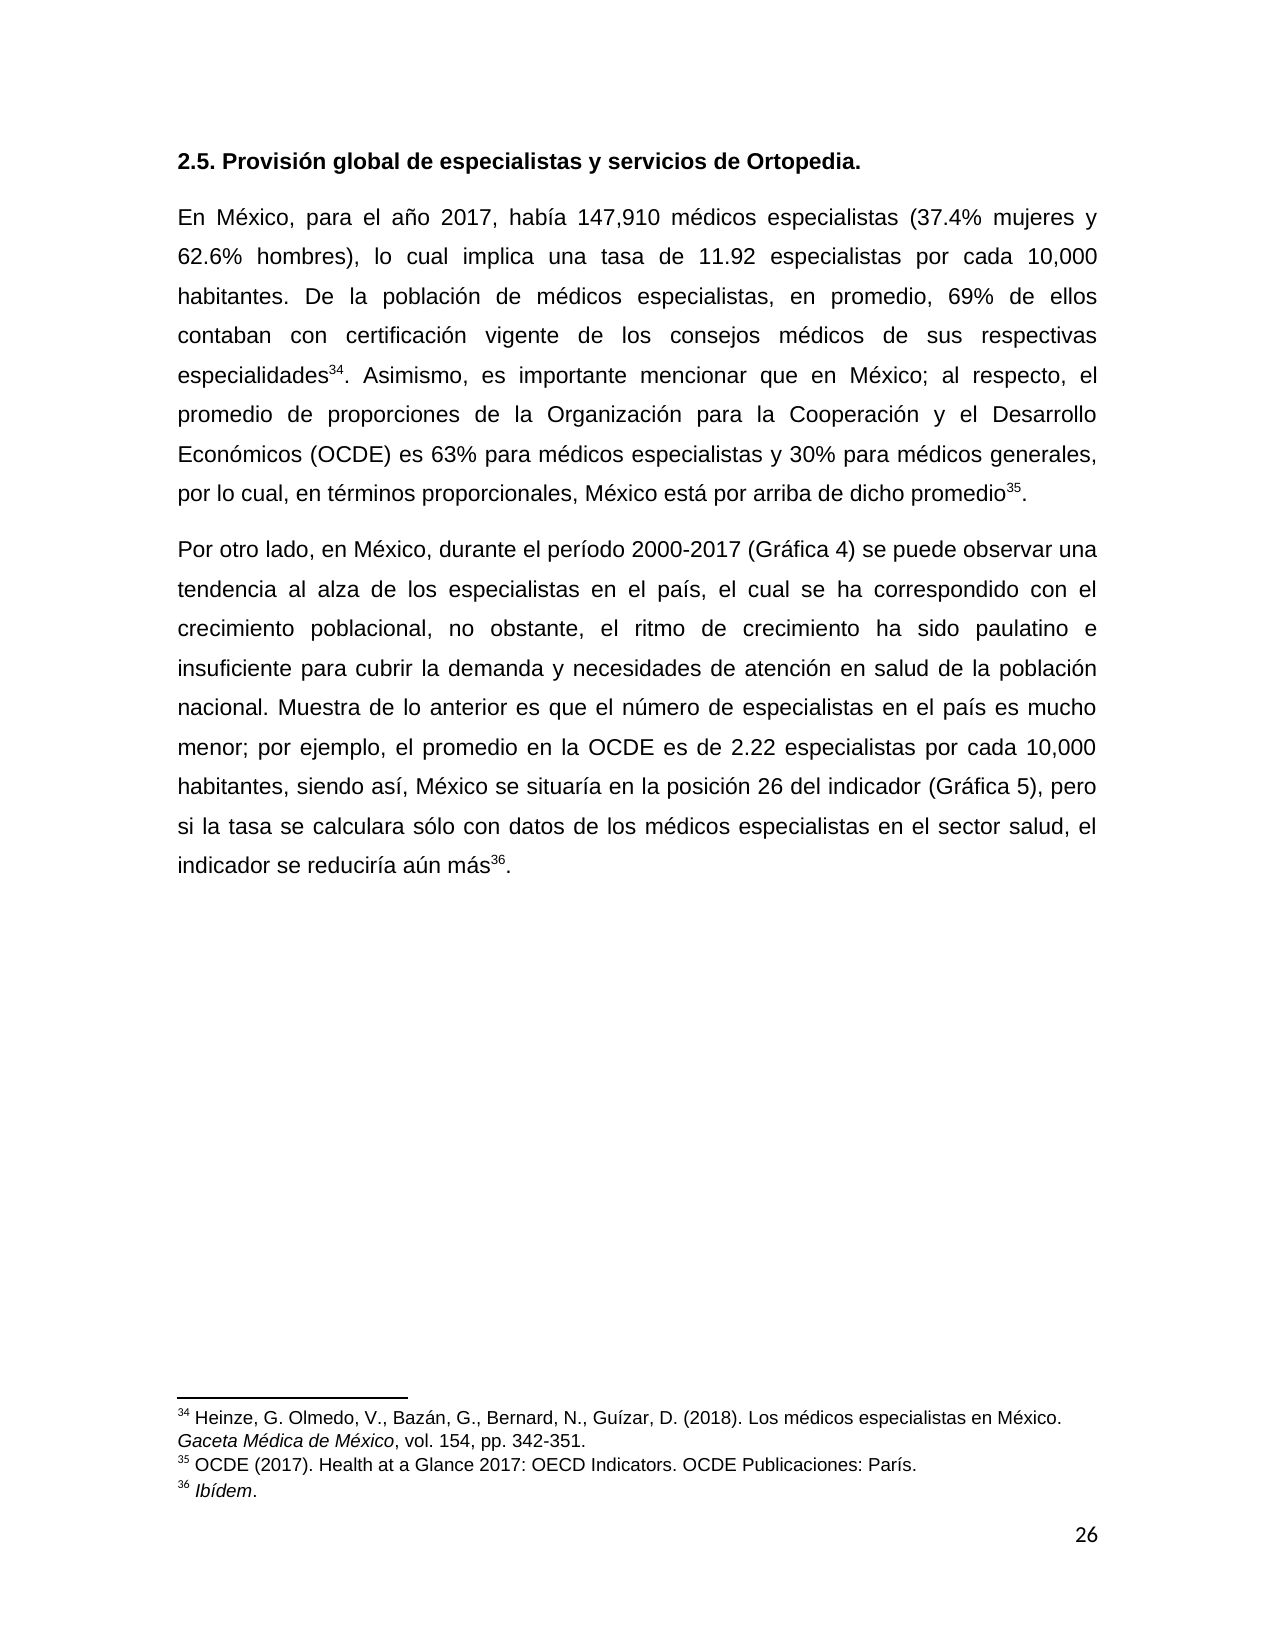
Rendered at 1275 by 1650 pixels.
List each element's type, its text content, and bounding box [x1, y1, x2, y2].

text 2.5. Provisión global de especialistas y servicios de Ortopedia. [177, 148, 1098, 174]
text En México, para el año 2017, había 147,910 médicos especialistas (37.4% mujeres y 62.6% hombres), lo cual implica una tasa de 11.92 especialistas por cada 10,000 habitantes. De la población de médicos especialistas, en promedio, 69% de ellos contaban con certificación vigente de los consejos médicos de sus respectivas especialidades. Asimismo, es importante mencionar que en México; al respecto, el promedio de proporciones de la Organización para la Cooperación y el Desarrollo Económicos (OCDE) es 63% para médicos especialistas y 30% para médicos generales, por lo cual, en términos proporcionales, México está por arriba de dicho promedio. [177, 204, 1098, 507]
text Por otro lado, en México, durante el período 2000-2017 (Gráfica 4) se puede observar una tendencia al alza de los especialistas en el país, el cual se ha correspondido con el crecimiento poblacional, no obstante, el ritmo de crecimiento ha sido paulatino e insuficiente para cubrir la demanda y necesidades de atención en salud de la población nacional. Muestra de lo anterior es que el número de especialistas en el país es mucho menor; por ejemplo, el promedio en la OCDE es de 2.22 especialistas por cada 10,000 habitantes, siendo así, México se situaría en la posición 26 del indicador (Gráfica 5), pero si la tasa se calculara sólo con datos de los médicos especialistas en el sector salud, el indicador se reduciría aún más. [177, 536, 1098, 878]
